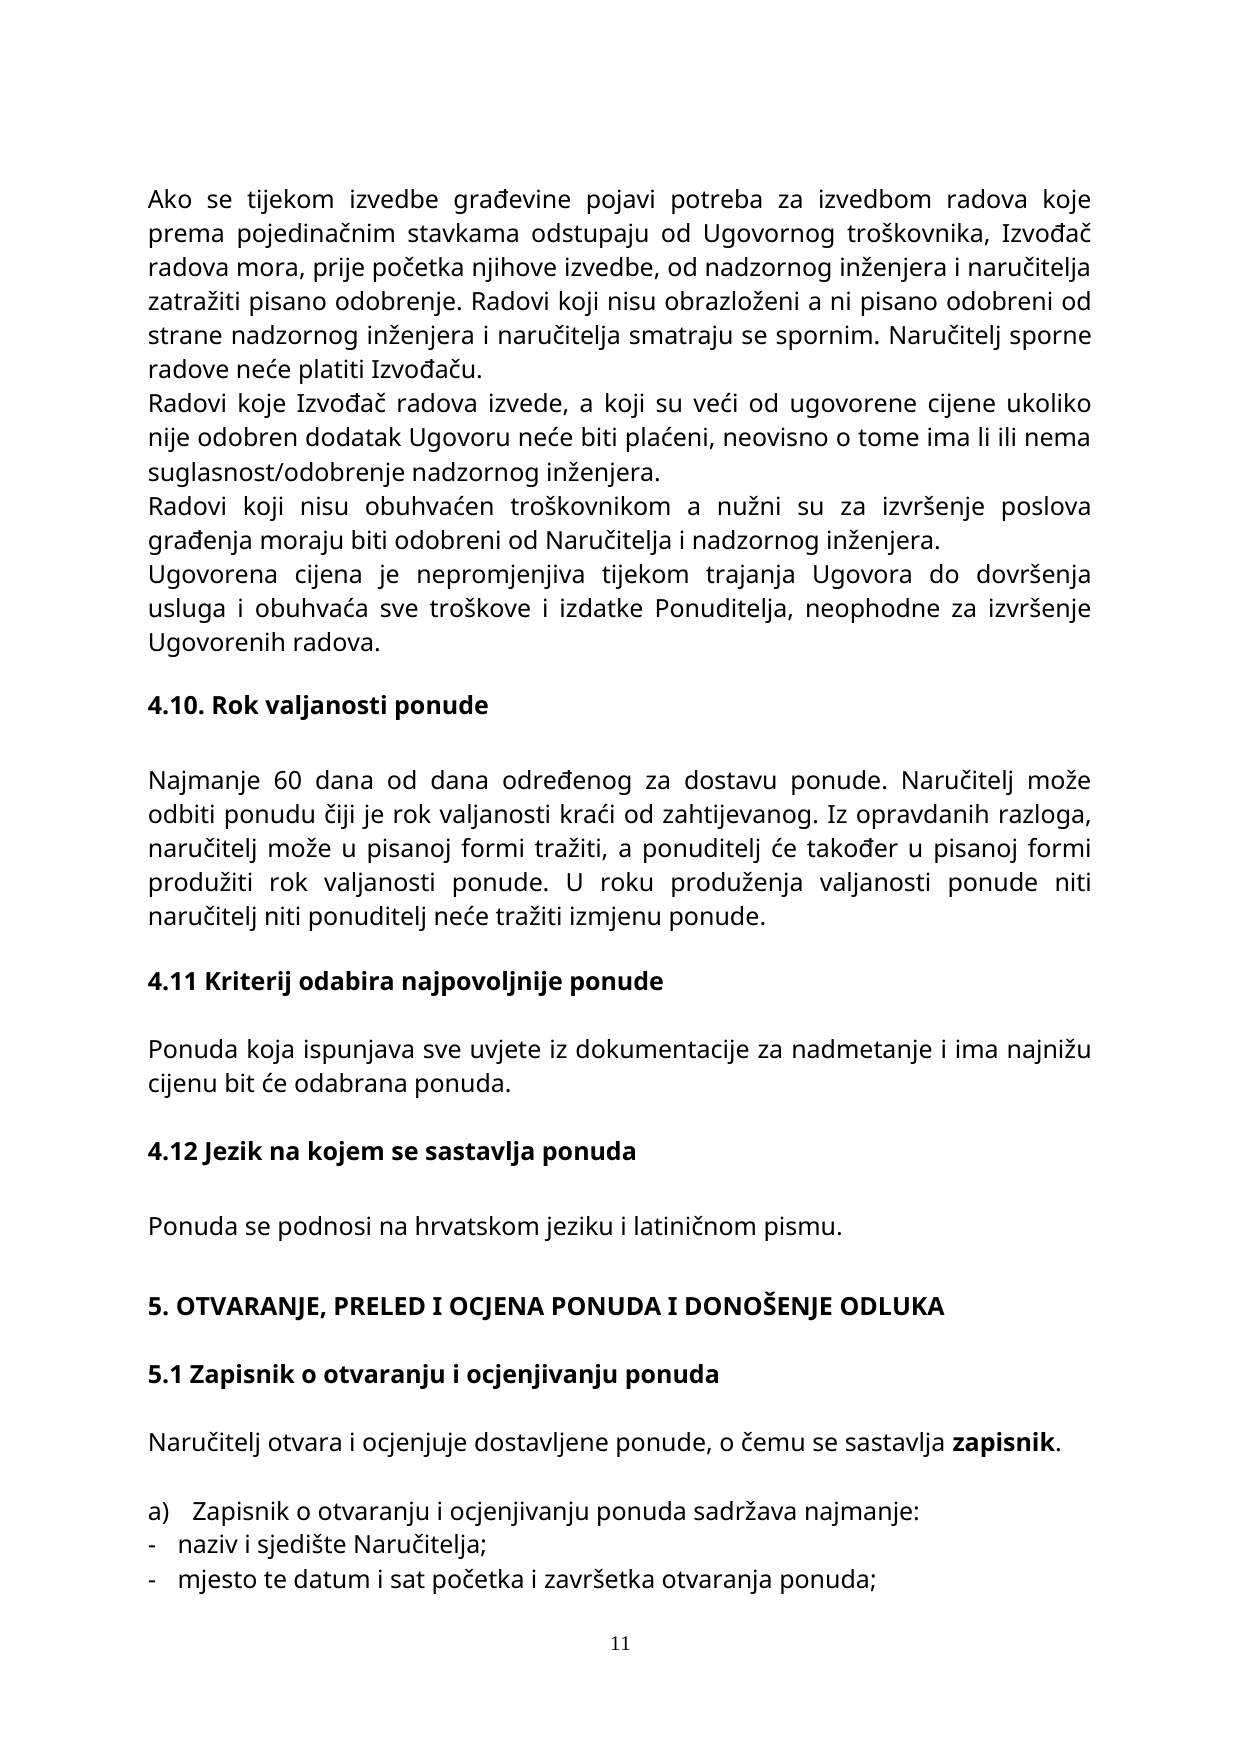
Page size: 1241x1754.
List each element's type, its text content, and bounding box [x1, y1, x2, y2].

text Radovi koji nisu obuhvaćen troškovnikom a nužni su za izvršenje poslova građenja moraju biti odobreni od Naručitelja i nadzornog inženjera. [148, 488, 1093, 556]
list mjesto te datum i sat početka i završetka otvaranja ponuda; [148, 1561, 1093, 1595]
text 4.11 Kriterij odabira najpovoljnije ponude [148, 963, 1093, 997]
list Zapisnik o otvaranju i ocjenjivanju ponuda sadržava najmanje: [148, 1493, 1093, 1527]
text Ako se tijekom izvedbe građevine pojavi potreba za izvedbom radova koje prema pojedinačnim stavkama odstupaju od Ugovornog troškovnika, Izvođač radova mora, prije početka njihove izvedbe, od nadzornog inženjera i naručitelja zatražiti pisano odobrenje. Radovi koji nisu obrazloženi a ni pisano odobreni od strane nadzornog inženjera i naručitelja smatraju se spornim. Naručitelj sporne radove neće platiti Izvođaču. [148, 182, 1093, 386]
text 4.12 Jezik na kojem se sastavlja ponuda [148, 1134, 1093, 1168]
text Ugovorena cijena je nepromjenjiva tijekom trajanja Ugovora do dovršenja usluga i obuhvaća sve troškove i izdatke Ponuditelja, neophodne za izvršenje Ugovorenih radova. [148, 556, 1093, 658]
text Ponuda koja ispunjava sve uvjete iz dokumentacije za nadmetanje i ima najnižu cijenu bit će odabrana ponuda. [148, 1032, 1093, 1100]
list naziv i sjedište Naručitelja; [148, 1527, 1093, 1561]
text Naručitelj otvara i ocjenjuje dostavljene ponude, o čemu se sastavlja zapisnik. [148, 1425, 1093, 1459]
text 5. OTVARANJE, PRELED I OCJENA PONUDA I DONOŠENJE ODLUKA [148, 1289, 1093, 1323]
text Najmanje 60 dana od dana određenog za dostavu ponude. Naručitelj može odbiti ponudu čiji je rok valjanosti kraći od zahtijevanog. Iz opravdanih razloga, naručitelj može u pisanoj formi tražiti, a ponuditelj će također u pisanoj formi produžiti rok valjanosti ponude. U roku produženja valjanosti ponude niti naručitelj niti ponuditelj neće tražiti izmjenu ponude. [148, 763, 1093, 933]
text 4.10. Rok valjanosti ponude [148, 687, 1093, 721]
text Radovi koje Izvođač radova izvede, a koji su veći od ugovorene cijene ukoliko nije odobren dodatak Ugovoru neće biti plaćeni, neovisno o tome ima li ili nema suglasnost/odobrenje nadzornog inženjera. [148, 386, 1093, 488]
text 5.1 Zapisnik o otvaranju i ocjenjivanju ponuda [148, 1357, 1093, 1391]
text Ponuda se podnosi na hrvatskom jeziku i latiničnom pismu. [148, 1208, 1093, 1242]
